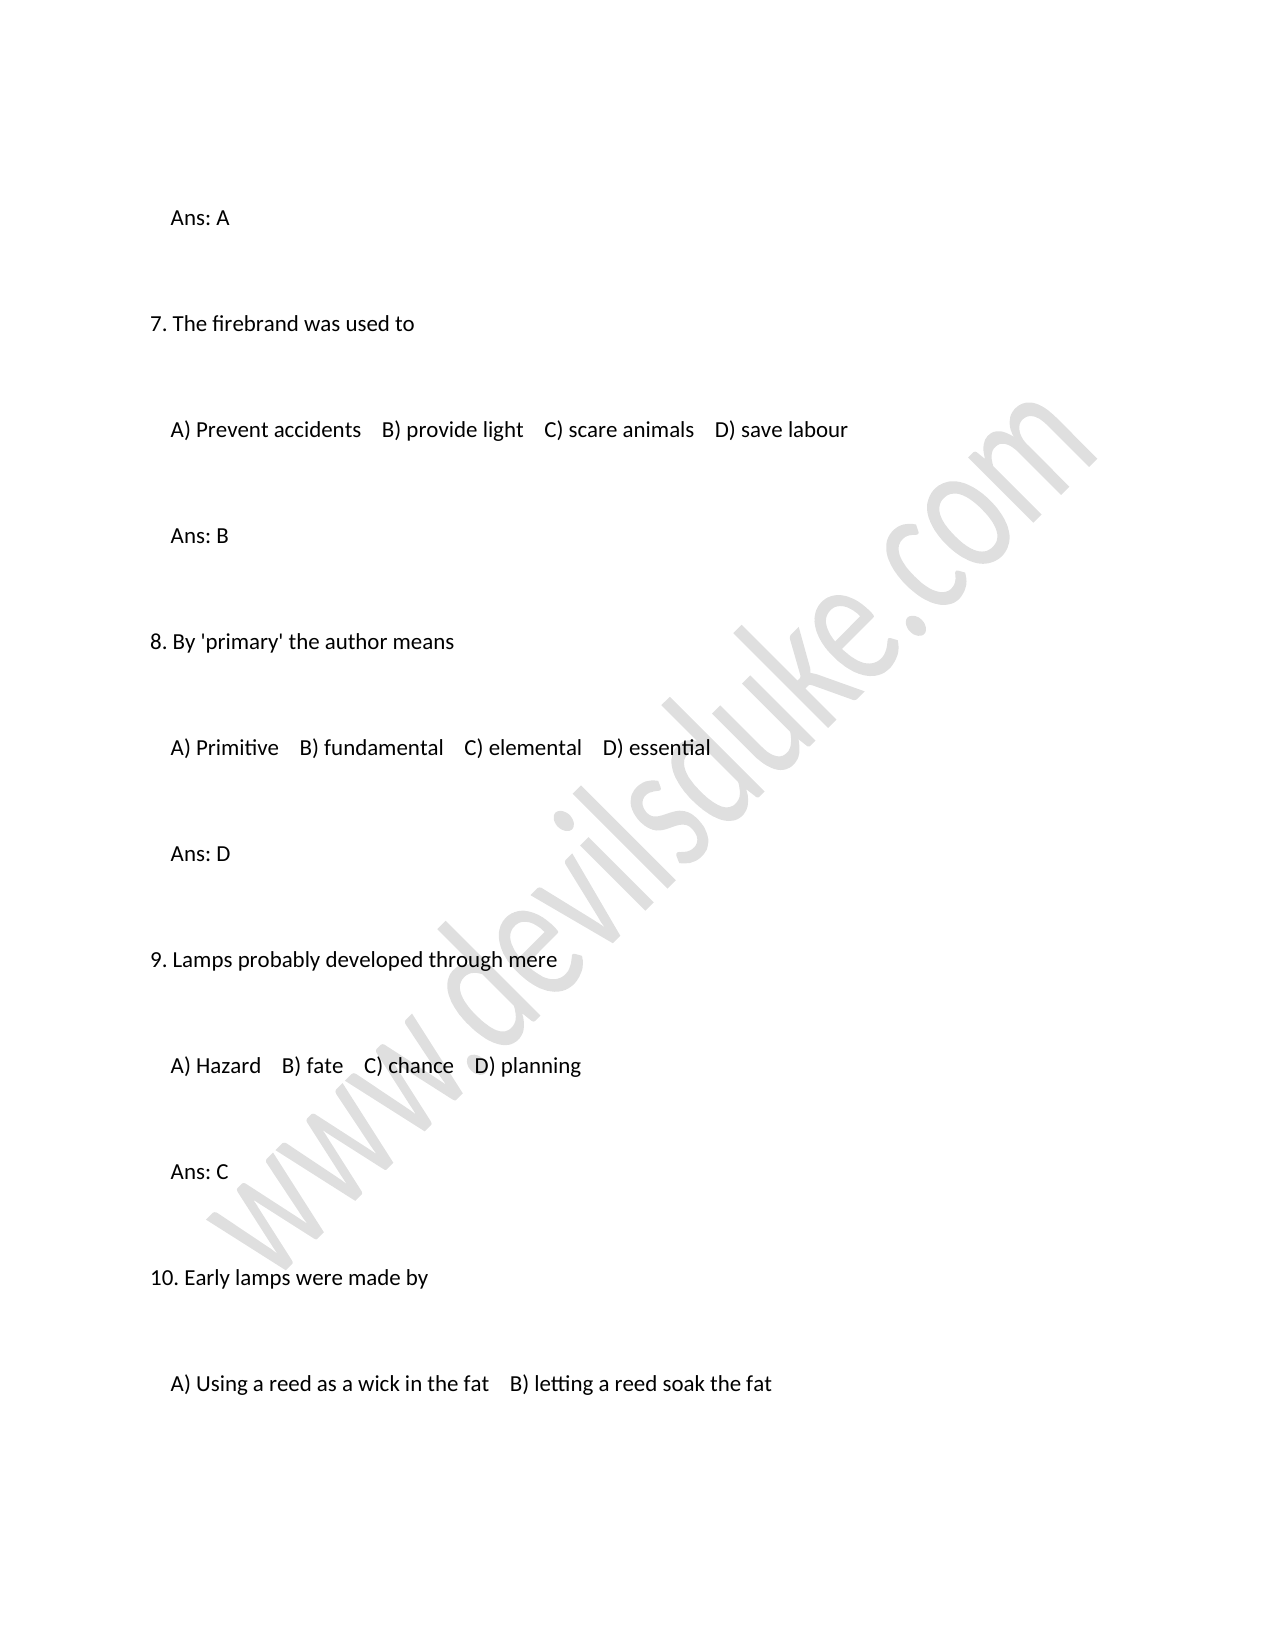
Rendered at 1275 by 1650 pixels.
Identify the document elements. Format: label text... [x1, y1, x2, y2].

text A) Hazard B) fate C) chance D) planning [150, 1051, 1125, 1079]
text A) Using a reed as a wick in the fat B) letting a reed soak the fat [150, 1369, 1125, 1397]
text Ans: D [150, 839, 1125, 867]
text 10. Early lamps were made by [150, 1263, 1125, 1291]
text 9. Lamps probably developed through mere [150, 945, 1125, 973]
text 8. By 'primary' the author means [150, 627, 1125, 655]
text A) Prevent accidents B) provide light C) scare animals D) save labour [150, 415, 1125, 443]
text Ans: B [150, 521, 1125, 549]
text 7. The firebrand was used to [150, 309, 1125, 337]
text Ans: C [150, 1157, 1125, 1185]
text A) Primitive B) fundamental C) elemental D) essential [150, 733, 1125, 761]
text Ans: A [150, 203, 1125, 231]
